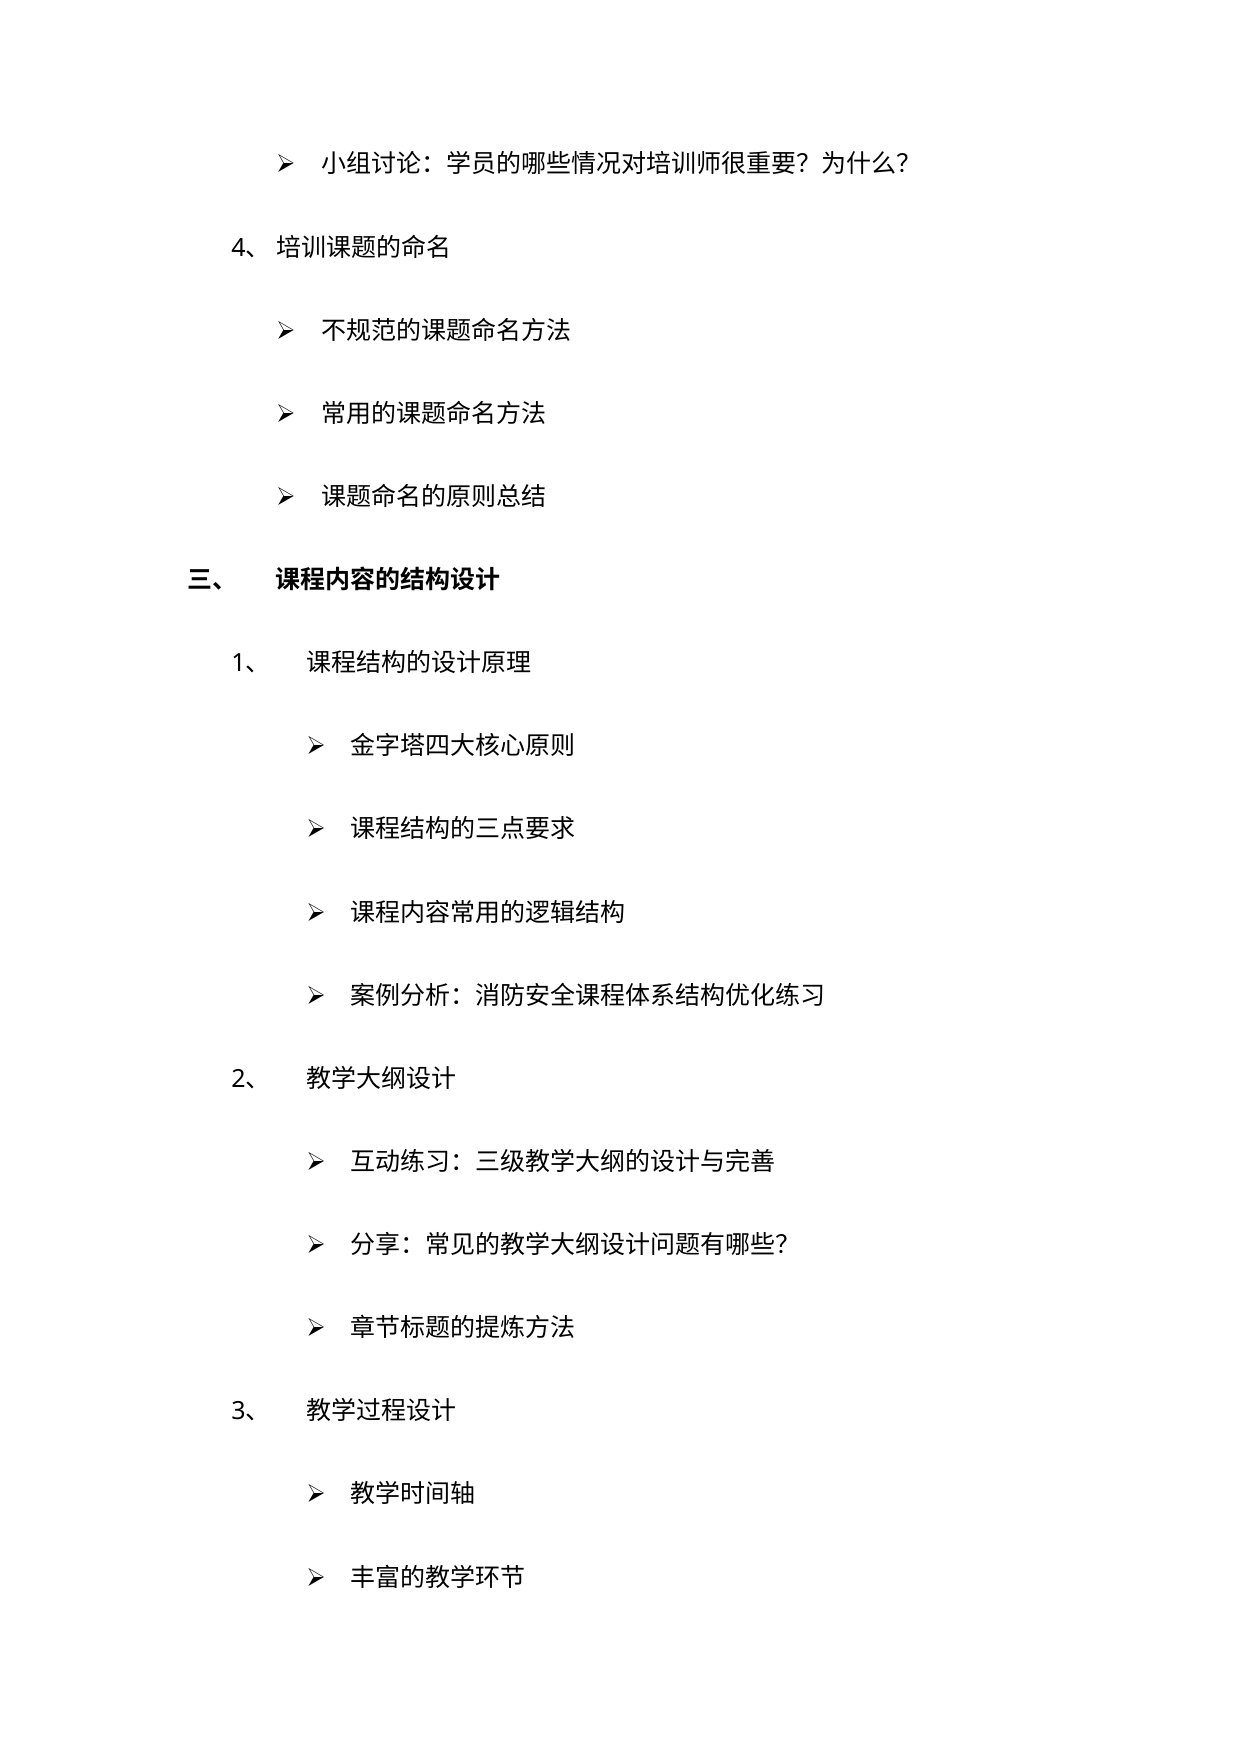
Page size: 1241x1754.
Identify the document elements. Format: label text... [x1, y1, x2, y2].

list 章节标题的提炼方法 [306, 1293, 1053, 1358]
list 不规范的课题命名方法 [276, 296, 1053, 361]
list 课题命名的原则总结 [276, 462, 1053, 527]
list 常用的课题命名方法 [276, 379, 1053, 444]
list 小组讨论：学员的哪些情况对培训师很重要？为什么？ [276, 129, 1053, 194]
list 教学过程设计 [231, 1376, 1053, 1441]
list 课程结构的设计原理 [231, 628, 1053, 693]
list 互动练习：三级教学大纲的设计与完善 [306, 1127, 1053, 1192]
list 培训课题的命名 [231, 213, 1053, 278]
list 课程结构的三点要求 [306, 794, 1053, 859]
list 丰富的教学环节 [306, 1543, 1053, 1608]
list 教学大纲设计 [231, 1044, 1053, 1109]
list 分享：常见的教学大纲设计问题有哪些？ [306, 1210, 1053, 1275]
list 课程内容的结构设计 [187, 545, 1053, 610]
list 案例分析：消防安全课程体系结构优化练习 [306, 961, 1053, 1026]
list 课程内容常用的逻辑结构 [306, 878, 1053, 943]
list 教学时间轴 [306, 1459, 1053, 1524]
list 金字塔四大核心原则 [306, 711, 1053, 776]
